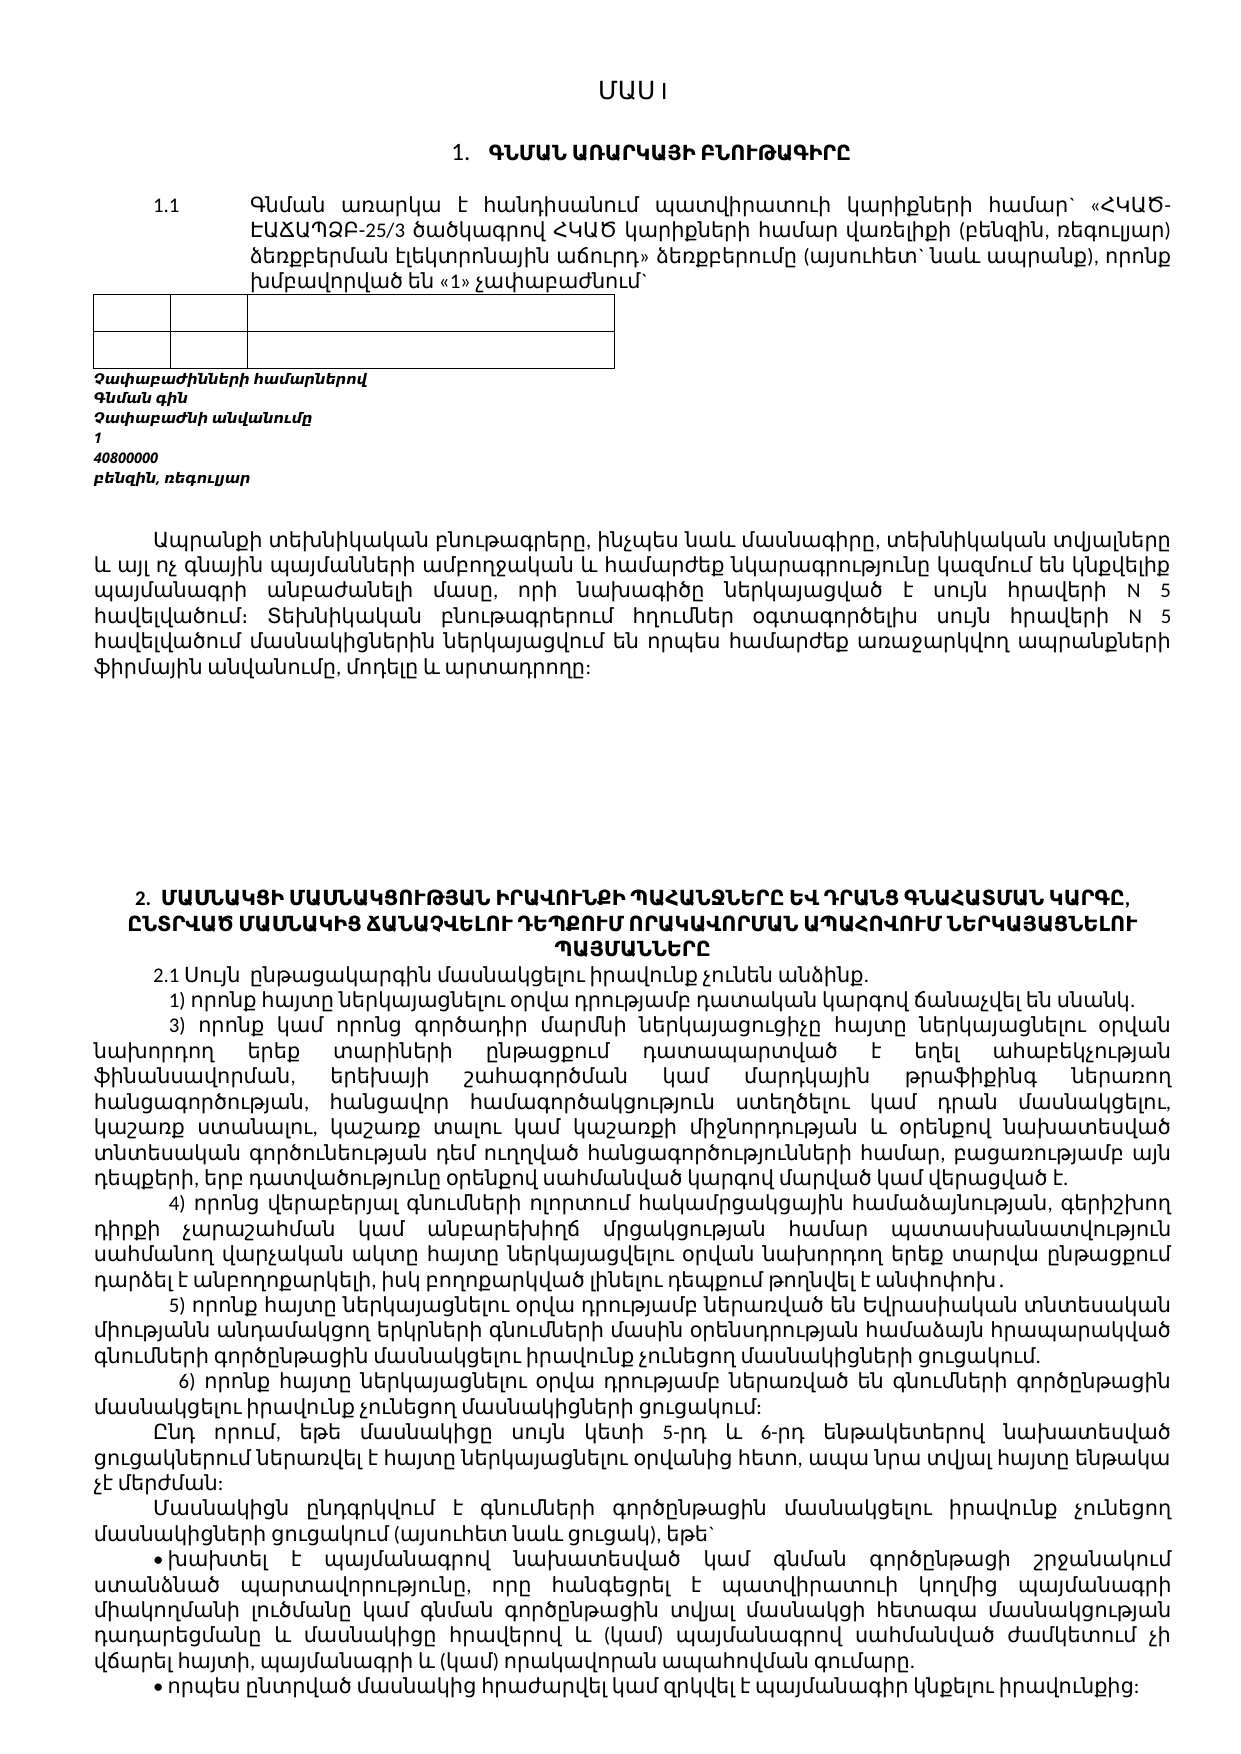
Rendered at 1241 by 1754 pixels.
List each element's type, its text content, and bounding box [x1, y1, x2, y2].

text ՄԱՍ I [94, 75, 1171, 106]
text Մասնակիցն ընդգրկվում է գնումների գործընթացին մասնակցելու իրավունք չունեցող մասնակիցների ցուցակում (այսուհետ նաև ցուցակ), եթե` [94, 1496, 1171, 1546]
text 2.1 Սույն ընթացակարգին մասնակցելու իրավունք չունեն անձինք. [94, 962, 1171, 987]
text Ապրանքի տեխնիկական բնութագրերը, ինչպես նաև մասնագիրը, տեխնիկական տվյալները և այլ ոչ գնային պայմանների ամբողջական և համարժեք նկարագրությունը կազմում են կնքվելիք պայմանագրի անբաժանելի մասը, որի նախագիծը ներկայացված է սույն հրավերի N 5 հավելվածում։ Տեխնիկական բնութագրերում հղումներ օգտագործելիս սույն հրավերի N 5 հավելվածում մասնակիցներին ներկայացվում են որպես համարժեք առաջարկվող ապրանքների ֆիրմային անվանումը, մոդելը և արտադրողը: [94, 527, 1171, 679]
text 3) որոնք կամ որոնց գործադիր մարմնի ներկայացուցիչը հայտը ներկայացնելու օրվան նախորդող երեք տարիների ընթացքում դատապարտված է եղել ահաբեկչության ֆինանսավորման, երեխայի շահագործման կամ մարդկային թրաֆիքինգ ներառող հանցագործության, հանցավոր համագործակցություն ստեղծելու կամ դրան մասնակցելու, կաշառք ստանալու, կաշառք տալու կամ կաշառքի միջնորդության և օրենքով նախատեսված տնտեսական գործունեության դեմ ուղղված հանցագործությունների համար, բացառությամբ այն դեպքերի, երբ դատվածությունը օրենքով սահմանված կարգով մարված կամ վերացված է. [94, 1013, 1171, 1191]
text 6) որոնք հայտը ներկայացնելու օրվա դրությամբ ներառված են գնումների գործընթացին մասնակցելու իրավունք չունեցող մասնակիցների ցուցակում: [94, 1368, 1171, 1419]
text Ընդ որում, եթե մասնակիցը սույն կետի 5-րդ և 6-րդ ենթակետերով նախատեսված ցուցակներում ներառվել է հայտը ներկայացնելու օրվանից հետո, ապա նրա տվյալ հայտը ենթակա չէ մերժման: [94, 1419, 1171, 1496]
text 2. ՄԱՍՆԱԿՑԻ ՄԱՍՆԱԿՑՈՒԹՅԱՆ ԻՐԱՎՈՒՆՔԻ ՊԱՀԱՆՋՆԵՐԸ ԵՎ ԴՐԱՆՑ ԳՆԱՀԱՏՄԱՆ ԿԱՐԳԸ, ԸՆՏՐՎԱԾ ՄԱՍՆԱԿԻՑ ՃԱՆԱՉՎԵԼՈՒ ԴԵՊՔՈՒՄ ՈՐԱԿԱՎՈՐՄԱՆ ԱՊԱՀՈՎՈՒՄ ՆԵՐԿԱՅԱՑՆԵԼՈՒ ՊԱՅՄԱՆՆԵՐԸ [94, 886, 1171, 962]
subtitle Գնման առարկա է հանդիսանում պատվիրատուի կարիքների համար` «ՀԿԱԾ-ԷԱՃԱՊՁԲ-25/3 ծածկագրով ՀԿԱԾ կարիքների համար վառելիքի (բենզին, ռեգուլյար) ձեռքբերման էլեկտրոնային աճուրդ» ձեռքբերումը (այսուհետ` նաև ապրանք), որոնք խմբավորված են «1» չափաբաժնում` [153, 192, 1171, 294]
list ԳՆՄԱՆ ԱՌԱՐԿԱՅԻ ԲՆՈՒԹԱԳԻՐԸ [131, 136, 1171, 167]
text 4) որոնց վերաբերյալ գնումների ոլորտում հակամրցակցային համաձայնության, գերիշխող դիրքի չարաշահման կամ անբարեխիղճ մրցակցության համար պատասխանատվություն սահմանող վարչական ակտը հայտը ներկայացվելու օրվան նախորդող երեք տարվա ընթացքում դարձել է անբողոքարկելի, իսկ բողոքարկված լինելու դեպքում թողնվել է անփոփոխ․ [94, 1191, 1171, 1292]
text 5) որոնք հայտը ներկայացնելու օրվա դրությամբ ներառված են Եվրասիական տնտեսական միությանն անդամակցող երկրների գնումների մասին օրենսդրության համաձայն հրապարակված գնումների գործընթացին մասնակցելու իրավունք չունեցող մասնակիցների ցուցակում. [94, 1292, 1171, 1368]
text • որպես ընտրված մասնակից հրաժարվել կամ զրկվել է պայմանագիր կնքելու իրավունքից: [94, 1673, 1171, 1699]
text • խախտել է պայմանագրով նախատեսված կամ գնման գործընթացի շրջանակում ստանձնած պարտավորությունը, որը հանգեցրել է պատվիրատուի կողմից պայմանագրի միակողմանի լուծմանը կամ գնման գործընթացին տվյալ մասնակցի հետագա մասնակցության դադարեցմանը և մասնակիցը հրավերով և (կամ) պայմանագրով սահմանված ժամկետում չի վճարել հայտի, պայմանագրի և (կամ) որակավորան ապահովման գումարը. [94, 1546, 1171, 1673]
text 1) որոնք հայտը ներկայացնելու օրվա դրությամբ դատական կարգով ճանաչվել են սնանկ. [94, 987, 1171, 1013]
